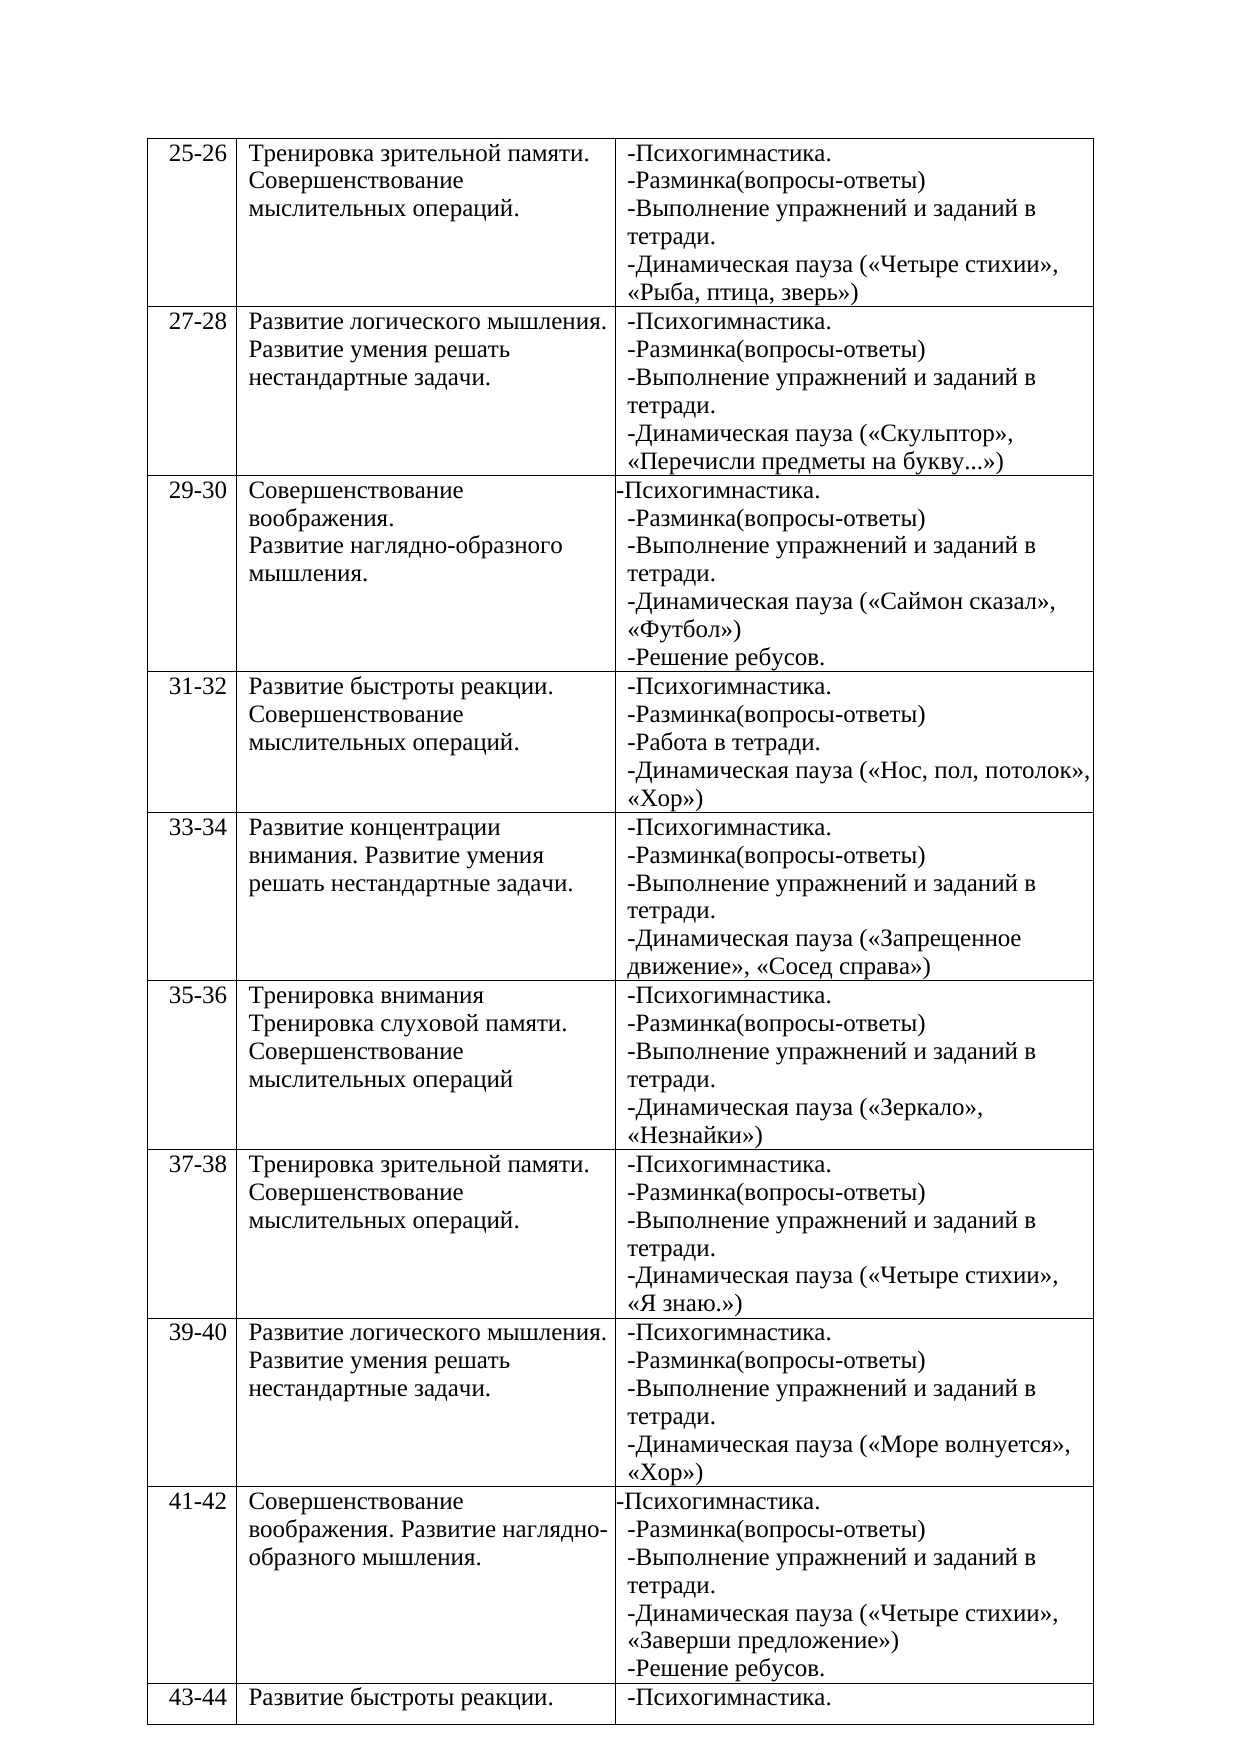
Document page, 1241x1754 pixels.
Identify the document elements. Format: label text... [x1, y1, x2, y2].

table_cell 43-44 [148, 1684, 236, 1724]
table_cell 27-28 [148, 307, 236, 475]
table_cell -Психогимнастика. -Разминка(вопросы-ответы) -Выполнение упражнений и заданий в тетради. -Динамическая пауза («Скульптор», «Перечисли предметы на букву...») [616, 307, 1093, 475]
table_cell 37-38 [148, 1150, 236, 1317]
table_cell -Психогимнастика. -Разминка(вопросы-ответы) -Выполнение упражнений и заданий в тетради. -Динамическая пауза («Зеркало», «Незнайки») [616, 981, 1093, 1149]
table_cell -Психогимнастика. -Разминка(вопросы-ответы) -Выполнение упражнений и заданий в тетради. -Динамическая пауза («Саймон сказал», «Футбол») -Решение ребусов. [616, 476, 1093, 671]
table_cell -Психогимнастика. -Разминка(вопросы-ответы) -Работа в тетради. -Динамическая пауза («Нос, пол, потолок», «Хор») [616, 672, 1093, 812]
table_cell 31-32 [148, 672, 236, 812]
table_cell 33-34 [148, 813, 236, 980]
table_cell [616, 1684, 1093, 1724]
table_cell -Психогимнастика. -Разминка(вопросы-ответы) -Выполнение упражнений и заданий в тетради. -Динамическая пауза («Четыре стихии», «Я знаю.») [616, 1150, 1093, 1317]
table_cell Развитие логического мышления. Развитие умения решать нестандартные задачи. [237, 307, 615, 475]
table_cell -Психогимнастика. -Разминка(вопросы-ответы) -Выполнение упражнений и заданий в тетради. -Динамическая пауза («Море волнуется», «Хор») [616, 1319, 1093, 1486]
table_cell Совершенствование воображения. Развитие наглядно-образного мышления. [237, 1487, 615, 1682]
table_cell 41-42 [148, 1487, 236, 1682]
table_cell Развитие быстроты реакции. Совершенствование мыслительных операций. [237, 672, 615, 812]
table_cell 39-40 [148, 1319, 236, 1486]
table_cell Тренировка зрительной памяти. Совершенствование мыслительных операций. [237, 139, 615, 306]
table_cell -Психогимнастика. -Разминка(вопросы-ответы) -Выполнение упражнений и заданий в тетради. -Динамическая пауза («Четыре стихии», «Заверши предложение») -Решение ребусов. [616, 1487, 1093, 1682]
table_cell 25-26 [148, 139, 236, 306]
table_cell -Психогимнастика. -Разминка(вопросы-ответы) -Выполнение упражнений и заданий в тетради. -Динамическая пауза («Четыре стихии», «Рыба, птица, зверь») [616, 139, 1093, 306]
table_cell Развитие логического мышления. Развитие умения решать нестандартные задачи. [237, 1319, 615, 1486]
table_cell Тренировка внимания Тренировка слуховой памяти. Совершенствование мыслительных операций [237, 981, 615, 1149]
table_cell Совершенствование воображения. Развитие наглядно-образного мышления. [237, 476, 615, 671]
table_cell -Психогимнастика. -Разминка(вопросы-ответы) -Выполнение упражнений и заданий в тетради. -Динамическая пауза («Запрещенное движение», «Сосед справа») [616, 813, 1093, 980]
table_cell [237, 1684, 615, 1724]
table_cell Тренировка зрительной памяти. Совершенствование мыслительных операций. [237, 1150, 615, 1317]
table_cell Развитие концентрации внимания. Развитие умения решать нестандартные задачи. [237, 813, 615, 980]
table_cell 29-30 [148, 476, 236, 671]
table_cell 35-36 [148, 981, 236, 1149]
